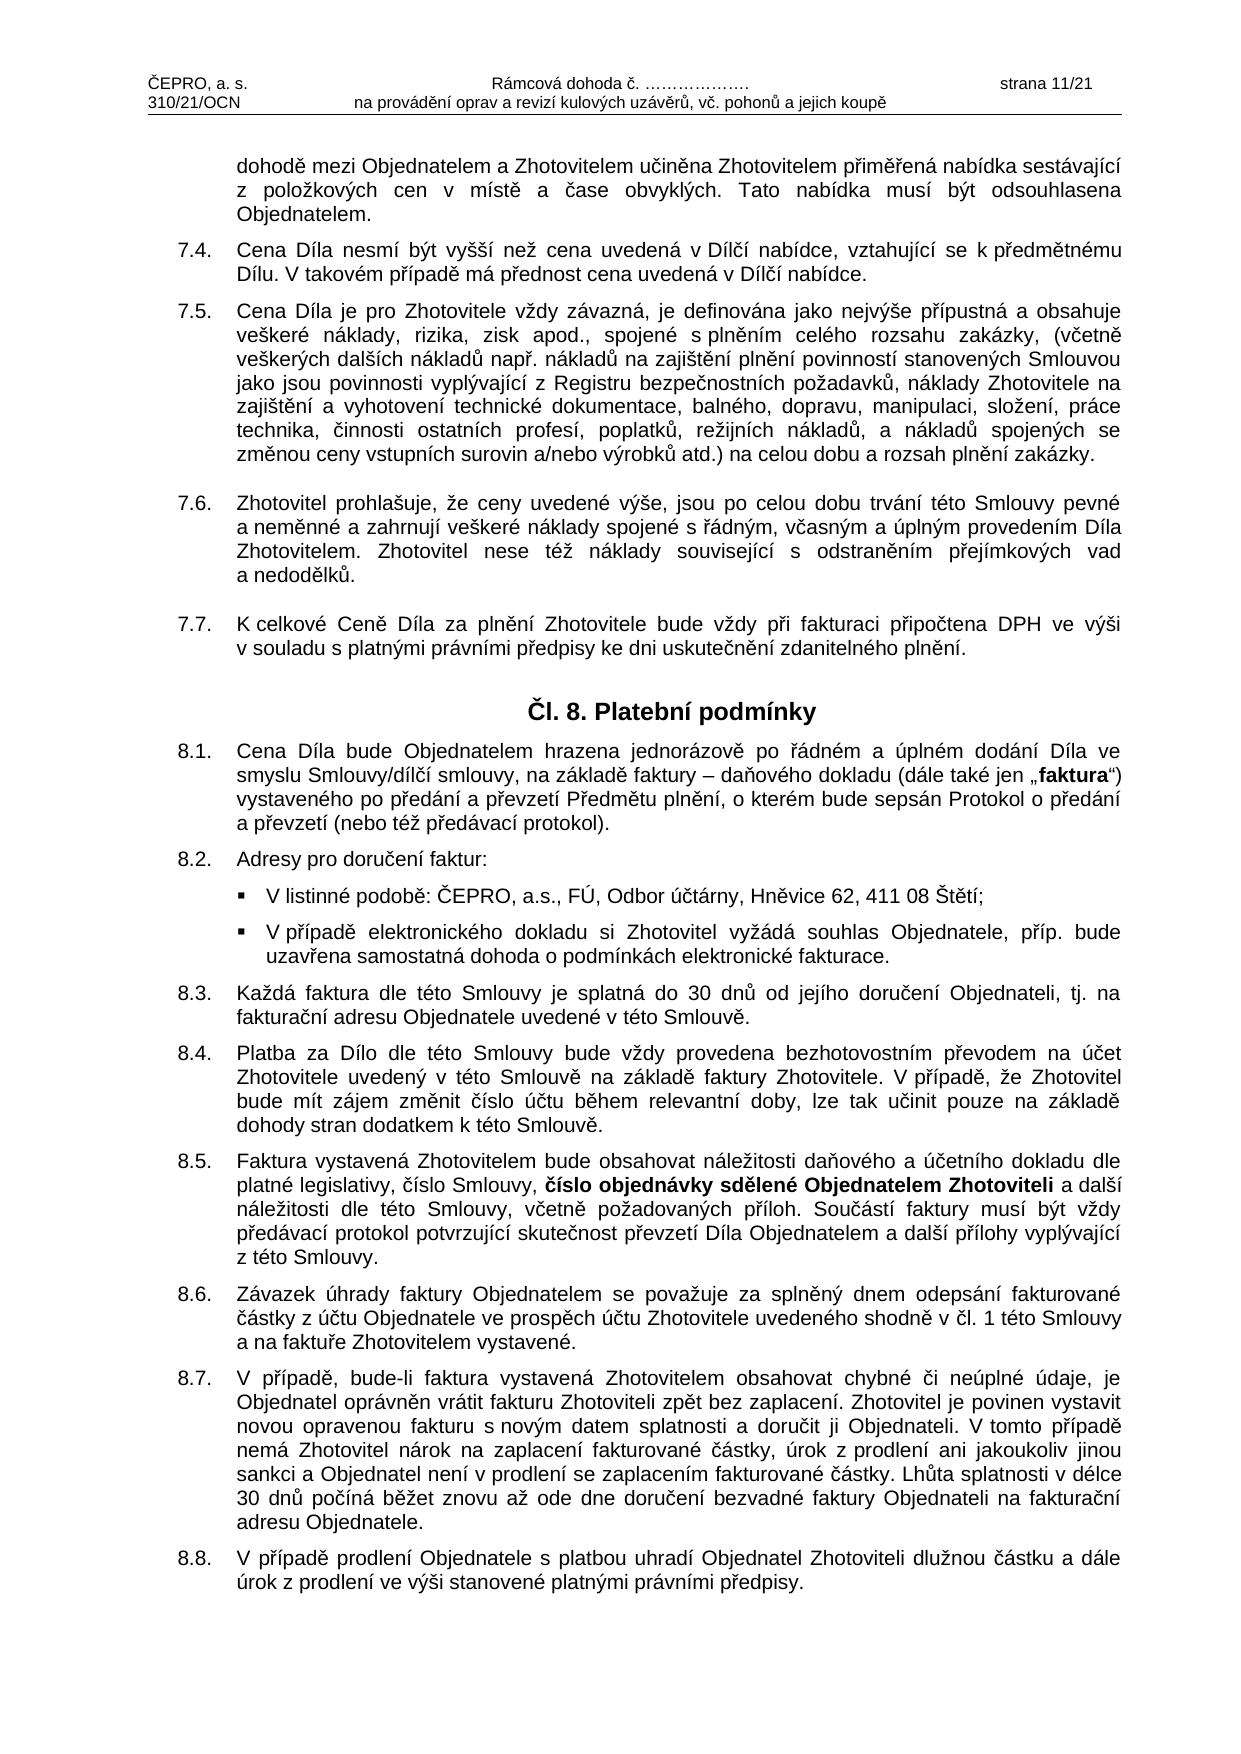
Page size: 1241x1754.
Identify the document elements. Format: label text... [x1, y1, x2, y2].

text V případě prodlení Objednatele s platbou uhradí Objednatel Zhotoviteli dlužnou částku a dále úrok z prodlení ve výši stanovené platnými právními předpisy. [177, 1546, 1122, 1594]
text Závazek úhrady faktury Objednatelem se považuje za splněný dnem odepsání fakturované částky z účtu Objednatele ve prospěch účtu Zhotovitele uvedeného shodně v čl. 1 této Smlouvy a na faktuře Zhotovitelem vystavené. [177, 1282, 1122, 1353]
text V případě, bude-li faktura vystavená Zhotovitelem obsahovat chybné či neúplné údaje, je Objednatel oprávněn vrátit fakturu Zhotoviteli zpět bez zaplacení. Zhotovitel je povinen vystavit novou opravenou fakturu s novým datem splatnosti a doručit ji Objednateli. V tomto případě nemá Zhotovitel nárok na zaplacení fakturované částky, úrok z prodlení ani jakoukoliv jinou sankci a Objednatel není v prodlení se zaplacením fakturované částky. Lhůta splatnosti v délce 30 dnů počíná běžet znovu až ode dne doručení bezvadné faktury Objednateli na fakturační adresu Objednatele. [177, 1366, 1122, 1534]
list Cena Díla bude Objednatelem hrazena jednorázově po řádném a úplném dodání Díla ve smyslu Smlouvy/dílčí smlouvy, na základě faktury – daňového dokladu (dále také jen „faktura“) vystaveného po předání a převzetí Předmětu plnění, o kterém bude sepsán Protokol o předání a převzetí (nebo též předávací protokol). [177, 739, 1122, 834]
text Platba za Dílo dle této Smlouvy bude vždy provedena bezhotovostním převodem na účet Zhotovitele uvedený v této Smlouvě na základě faktury Zhotovitele. V případě, že Zhotovitel bude mít zájem změnit číslo účtu během relevantní doby, lze tak učinit pouze na základě dohody stran dodatkem k této Smlouvě. [177, 1041, 1122, 1137]
list V listinné podobě: ČEPRO, a.s., FÚ, Odbor účtárny, Hněvice 62, 411 08 Štětí; [236, 883, 1122, 907]
list V případě elektronického dokladu si Zhotovitel vyžádá souhlas Objednatele, příp. bude uzavřena samostatná dohoda o podmínkách elektronické fakturace. [236, 920, 1122, 968]
text Zhotovitel prohlašuje, že ceny uvedené výše, jsou po celou dobu trvání této Smlouvy pevné a neměnné a zahrnují veškeré náklady spojené s řádným, včasným a úplným provedením Díla Zhotovitelem. Zhotovitel nese též náklady související s odstraněním přejímkových vad a nedodělků. [177, 491, 1122, 587]
text Cena Díla je pro Zhotovitele vždy závazná, je definována jako nejvýše přípustná a obsahuje veškeré náklady, rizika, zisk apod., spojené s plněním celého rozsahu zakázky, (včetně veškerých dalších nákladů např. nákladů na zajištění plnění povinností stanovených Smlouvou jako jsou povinnosti vyplývající z Registru bezpečnostních požadavků, náklady Zhotovitele na zajištění a vyhotovení technické dokumentace, balného, dopravu, manipulaci, složení, práce technika, činnosti ostatních profesí, poplatků, režijních nákladů, a nákladů spojených se změnou ceny vstupních surovin a/nebo výrobků atd.) na celou dobu a rozsah plnění zakázky. [177, 298, 1122, 466]
list K celkové Ceně Díla za plnění Zhotovitele bude vždy při fakturaci připočtena DPH ve výši v souladu s platnými právními předpisy ke dni uskutečnění zdanitelného plnění. [177, 612, 1122, 660]
list Platební podmínky [222, 697, 1122, 726]
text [177, 154, 1122, 226]
text Faktura vystavená Zhotovitelem bude obsahovat náležitosti daňového a účetního dokladu dle platné legislativy, číslo Smlouvy, číslo objednávky sdělené Objednatelem Zhotoviteli a další náležitosti dle této Smlouvy, včetně požadovaných příloh. Součástí faktury musí být vždy předávací protokol potvrzující skutečnost převzetí Díla Objednatelem a další přílohy vyplývající z této Smlouvy. [177, 1149, 1122, 1269]
list Adresy pro doručení faktur: [177, 847, 1122, 871]
list Každá faktura dle této Smlouvy je splatná do 30 dnů od jejího doručení Objednateli, tj. na fakturační adresu Objednatele uvedené v této Smlouvě. [177, 981, 1122, 1028]
text Cena Díla nesmí být vyšší než cena uvedená v Dílčí nabídce, vztahující se k předmětnému Dílu. V takovém případě má přednost cena uvedená v Dílčí nabídce. [177, 238, 1122, 286]
